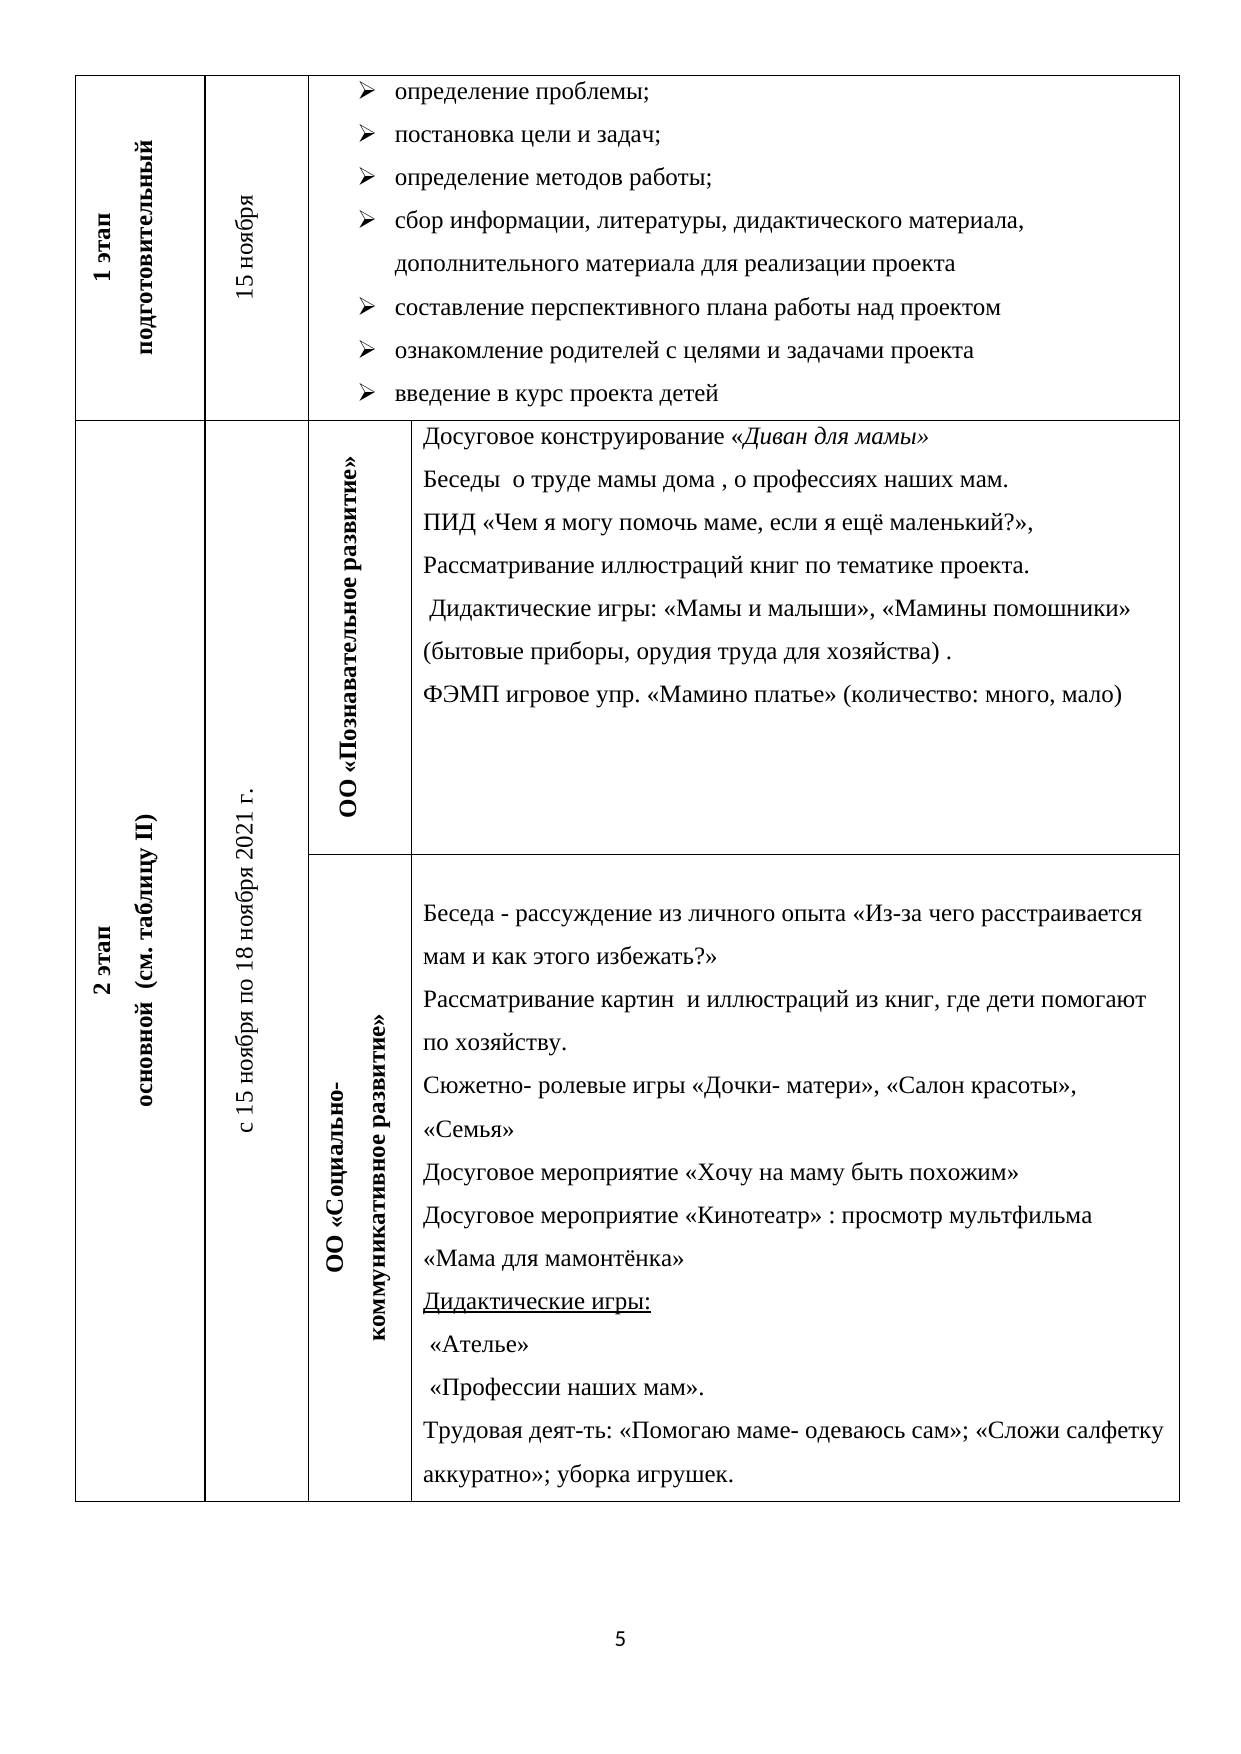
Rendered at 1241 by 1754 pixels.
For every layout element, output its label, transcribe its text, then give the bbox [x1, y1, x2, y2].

table_cell 15 ноября [206, 76, 308, 420]
table_cell 2 этап основной (см. таблицу II) [76, 421, 204, 1501]
table_cell ОО «Познавательное развитие» [309, 421, 411, 854]
table_cell Беседа - рассуждение из личного опыта «Из-за чего расстраивается мам и как этого избежать?» Рассматривание картин и иллюстраций из книг, где дети помогают по хозяйству. Сюжетно- ролевые игры «Дочки- матери», «Салон красоты», «Семья» Досуговое мероприятие «Хочу на маму быть похожим» Досуговое мероприятие «Кинотеатр» : просмотр мультфильма «Мама для мамонтёнка» Дидактические игры: «Ателье» «Профессии наших мам». Трудовая деят-ть: «Помогаю маме- одеваюсь сам»; «Сложи салфетку аккуратно»; уборка игрушек. [412, 855, 1179, 1501]
table_cell с 15 ноября по 18 ноября 2021 г. [206, 421, 308, 1501]
table_cell 1 этап подготовительный [76, 76, 204, 420]
table_cell определение проблемы; постановка цели и задач; определение методов работы; сбор информации, литературы, дидактического материала, дополнительного материала для реализации проекта составление перспективного плана работы над проектом ознакомление родителей с целями и задачами проекта введение в курс проекта детей [309, 76, 1179, 420]
table_cell Досуговое конструирование «Диван для мамы» Беседы о труде мамы дома , о профессиях наших мам. ПИД «Чем я могу помочь маме, если я ещё маленький?», Рассматривание иллюстраций книг по тематике проекта. Дидактические игры: «Мамы и малыши», «Мамины помошники» (бытовые приборы, орудия труда для хозяйства) . ФЭМП игровое упр. «Мамино платье» (количество: много, мало) [412, 421, 1179, 854]
table_cell ОО «Социально- коммуникативное развитие» [309, 855, 411, 1501]
